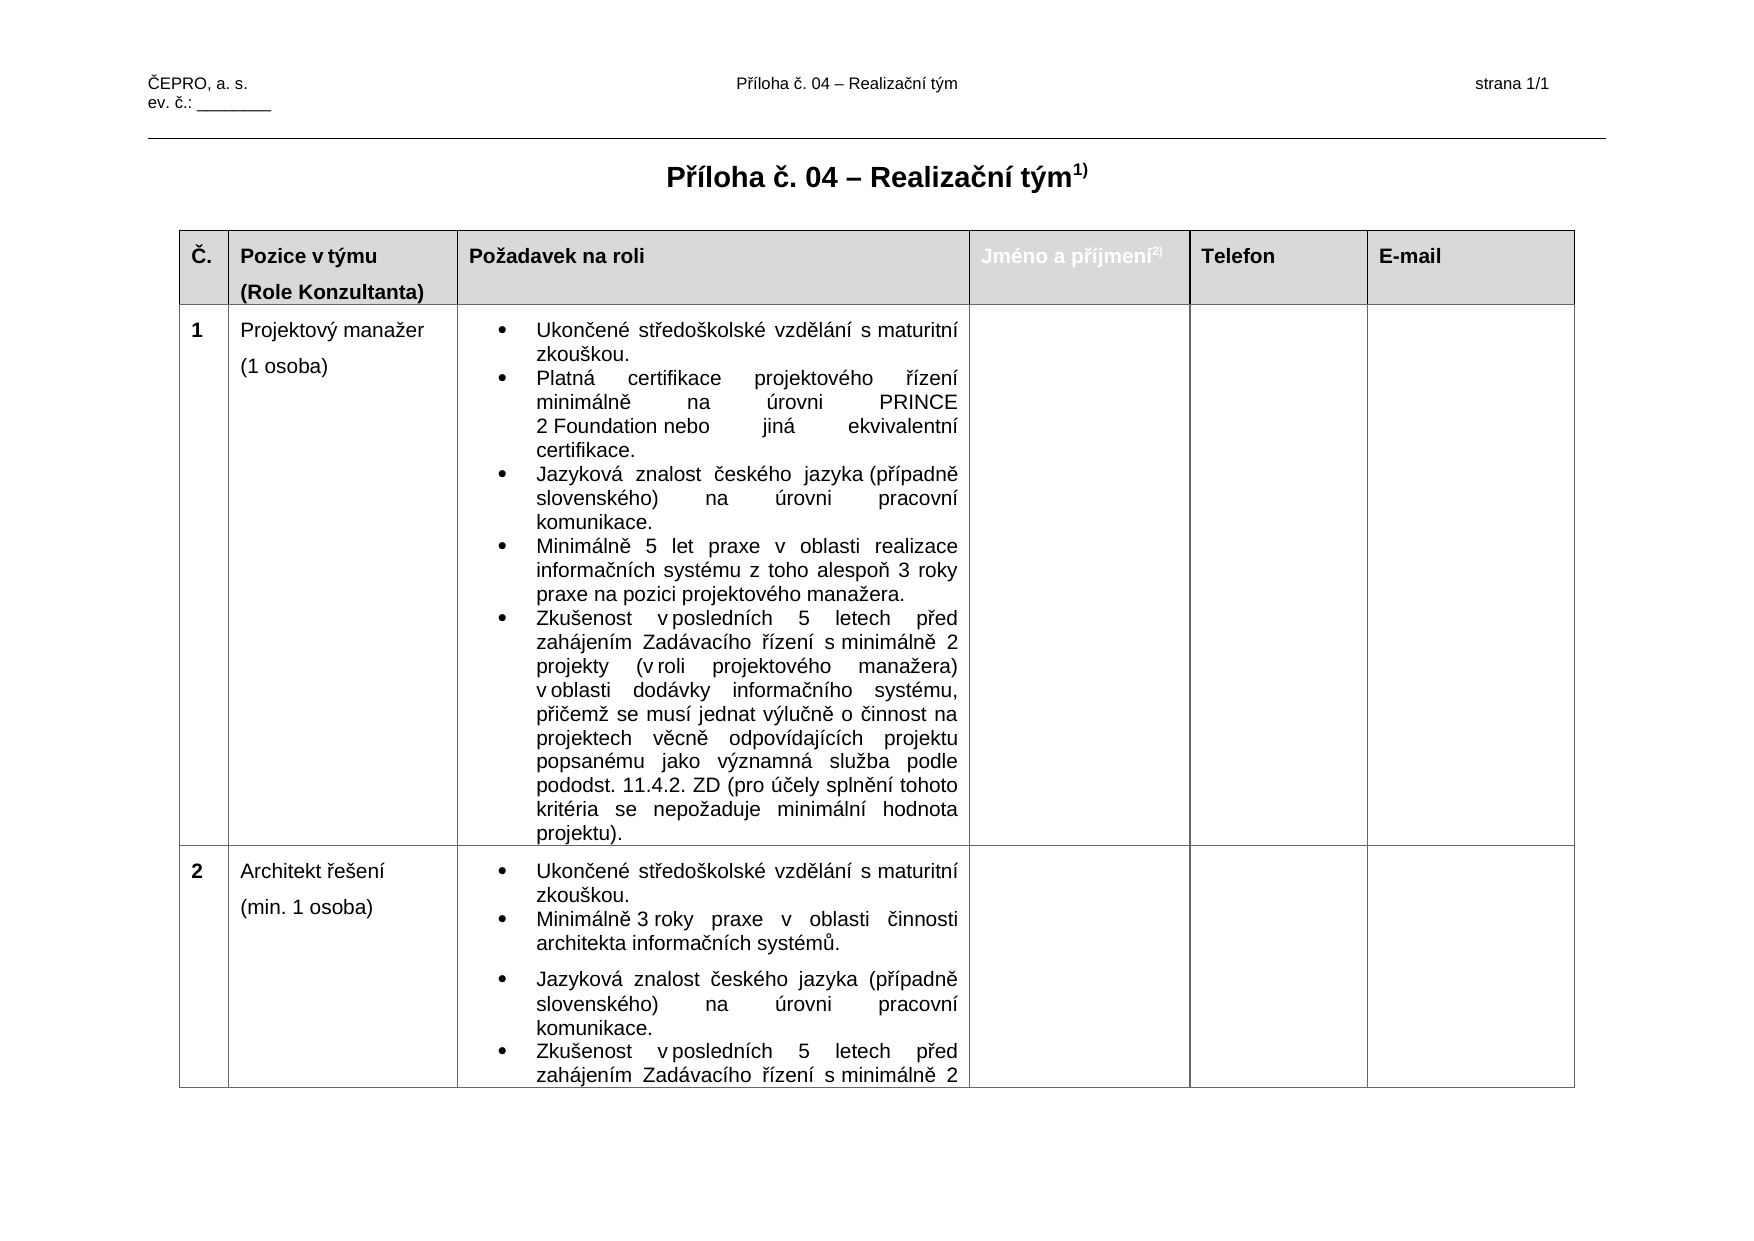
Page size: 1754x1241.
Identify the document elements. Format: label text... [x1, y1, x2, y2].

table_cell 1 [180, 305, 228, 845]
table_header Telefon [1191, 231, 1367, 304]
table_cell 2 [180, 846, 228, 1087]
table_cell [970, 846, 1189, 1087]
table_cell [1368, 846, 1574, 1087]
table_cell Architekt řešení (min. 1 osoba) [229, 846, 457, 1087]
table_header Pozice v týmu (Role Konzultanta) [229, 231, 457, 304]
table_cell [1368, 305, 1574, 845]
table_cell [1191, 846, 1367, 1087]
table_cell Ukončené středoškolské vzdělání s maturitní zkouškou. Platná certifikace projektového řízení minimálně na úrovni PRINCE 2 Foundation nebo jiná ekvivalentní certifikace. Jazyková znalost českého jazyka (případně slovenského) na úrovni pracovní komunikace. Minimálně 5 let praxe v oblasti realizace informačních systému z toho alespoň 3 roky praxe na pozici projektového manažera. Zkušenost v posledních 5 letech před zahájením Zadávacího řízení s minimálně 2 projekty (v roli projektového manažera) v oblasti dodávky informačního systému, přičemž se musí jednat výlučně o činnost na projektech věcně odpovídajících projektu popsanému jako významná služba podle pododst. 11.4.2. ZD (pro účely splnění tohoto kritéria se nepožaduje minimální hodnota projektu). [458, 305, 969, 845]
table_header E-mail [1368, 231, 1574, 304]
text Příloha č. 04 – Realizační tým1) [148, 160, 1606, 194]
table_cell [458, 846, 969, 1087]
table_cell [1191, 305, 1367, 845]
table_header Č. [180, 231, 228, 304]
table_cell [970, 305, 1189, 845]
table_header Požadavek na roli [458, 231, 969, 304]
table_header Jméno a příjmení2) [970, 231, 1189, 304]
table_cell Projektový manažer (1 osoba) [229, 305, 457, 845]
